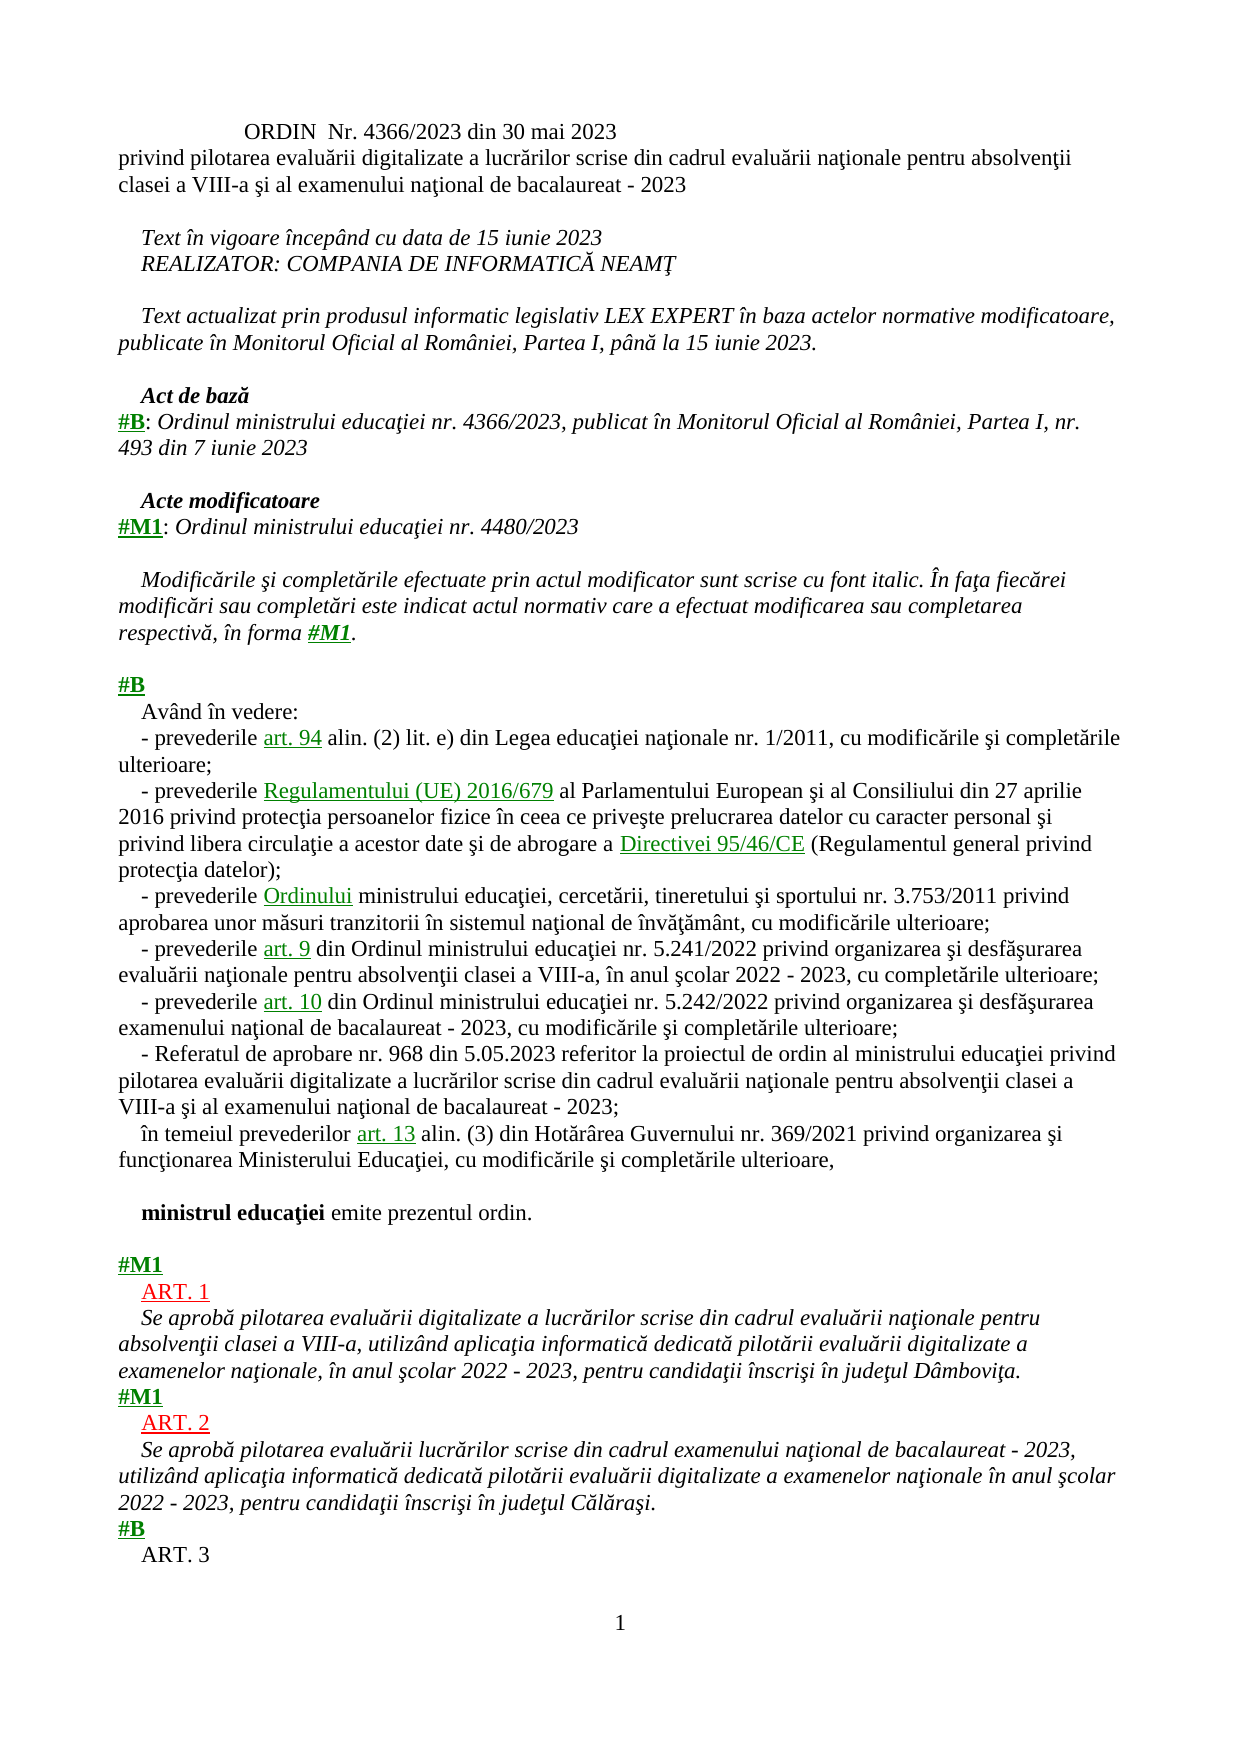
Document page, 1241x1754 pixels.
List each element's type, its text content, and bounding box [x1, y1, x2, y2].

text Acte modificatoare [118, 487, 1122, 513]
text - prevederile art. 10 din Ordinul ministrului educaţiei nr. 5.242/2022 privind organizarea şi desfăşurarea examenului naţional de bacalaureat - 2023, cu modificările şi completările ulterioare; [118, 988, 1122, 1041]
text Act de bază [118, 382, 1122, 408]
text #M1 [118, 1251, 1122, 1278]
text ORDIN Nr. 4366/2023 din 30 mai 2023 [118, 118, 1122, 144]
text Text actualizat prin produsul informatic legislativ LEX EXPERT în baza actelor normative modificatoare, publicate în Monitorul Oficial al României, Partea I, până la 15 iunie 2023. [118, 303, 1122, 355]
text Având în vedere: [118, 698, 1122, 724]
text #B [118, 1515, 1122, 1541]
text ART. 3 [118, 1541, 1122, 1568]
text #M1 [118, 1383, 1122, 1409]
text - prevederile art. 94 alin. (2) lit. e) din Legea educaţiei naţionale nr. 1/2011, cu modificările şi completările ulterioare; [118, 724, 1122, 777]
text privind pilotarea evaluării digitalizate a lucrărilor scrise din cadrul evaluării naţionale pentru absolvenţii clasei a VIII-a şi al examenului naţional de bacalaureat - 2023 [118, 144, 1122, 197]
text - Referatul de aprobare nr. 968 din 5.05.2023 referitor la proiectul de ordin al ministrului educaţiei privind pilotarea evaluării digitalizate a lucrărilor scrise din cadrul evaluării naţionale pentru absolvenţii clasei a VIII-a şi al examenului naţional de bacalaureat - 2023; [118, 1041, 1122, 1119]
text ART. 2 [118, 1409, 1122, 1436]
text ART. 1 [118, 1278, 1122, 1304]
text Modificările şi completările efectuate prin actul modificator sunt scrise cu font italic. În faţa fiecărei modificări sau completări este indicat actul normativ care a efectuat modificarea sau completarea respectivă, în forma #M1. [118, 566, 1122, 645]
text Se aprobă pilotarea evaluării digitalizate a lucrărilor scrise din cadrul evaluării naţionale pentru absolvenţii clasei a VIII-a, utilizând aplicaţia informatică dedicată pilotării evaluării digitalizate a examenelor naţionale, în anul şcolar 2022 - 2023, pentru candidaţii înscrişi în judeţul Dâmboviţa. [118, 1304, 1122, 1383]
text Se aprobă pilotarea evaluării lucrărilor scrise din cadrul examenului naţional de bacalaureat - 2023, utilizând aplicaţia informatică dedicată pilotării evaluării digitalizate a examenelor naţionale în anul şcolar 2022 - 2023, pentru candidaţii înscrişi în judeţul Călăraşi. [118, 1436, 1122, 1515]
text #M1: Ordinul ministrului educaţiei nr. 4480/2023 [118, 513, 1122, 540]
text REALIZATOR: COMPANIA DE INFORMATICĂ NEAMŢ [118, 250, 1122, 276]
text ministrul educaţiei emite prezentul ordin. [118, 1199, 1122, 1225]
text #B: Ordinul ministrului educaţiei nr. 4366/2023, publicat în Monitorul Oficial al României, Partea I, nr. 493 din 7 iunie 2023 [118, 408, 1122, 461]
text - prevederile Ordinului ministrului educaţiei, cercetării, tineretului şi sportului nr. 3.753/2011 privind aprobarea unor măsuri tranzitorii în sistemul naţional de învăţământ, cu modificările ulterioare; [118, 882, 1122, 935]
text #B [118, 672, 1122, 698]
text în temeiul prevederilor art. 13 alin. (3) din Hotărârea Guvernului nr. 369/2021 privind organizarea şi funcţionarea Ministerului Educaţiei, cu modificările şi completările ulterioare, [118, 1119, 1122, 1172]
text Text în vigoare începând cu data de 15 iunie 2023 [118, 223, 1122, 250]
text - prevederile art. 9 din Ordinul ministrului educaţiei nr. 5.241/2022 privind organizarea şi desfăşurarea evaluării naţionale pentru absolvenţii clasei a VIII-a, în anul şcolar 2022 - 2023, cu completările ulterioare; [118, 935, 1122, 988]
text - prevederile Regulamentului (UE) 2016/679 al Parlamentului European şi al Consiliului din 27 aprilie 2016 privind protecţia persoanelor fizice în ceea ce priveşte prelucrarea datelor cu caracter personal şi privind libera circulaţie a acestor date şi de abrogare a Directivei 95/46/CE (Regulamentul general privind protecţia datelor); [118, 777, 1122, 882]
